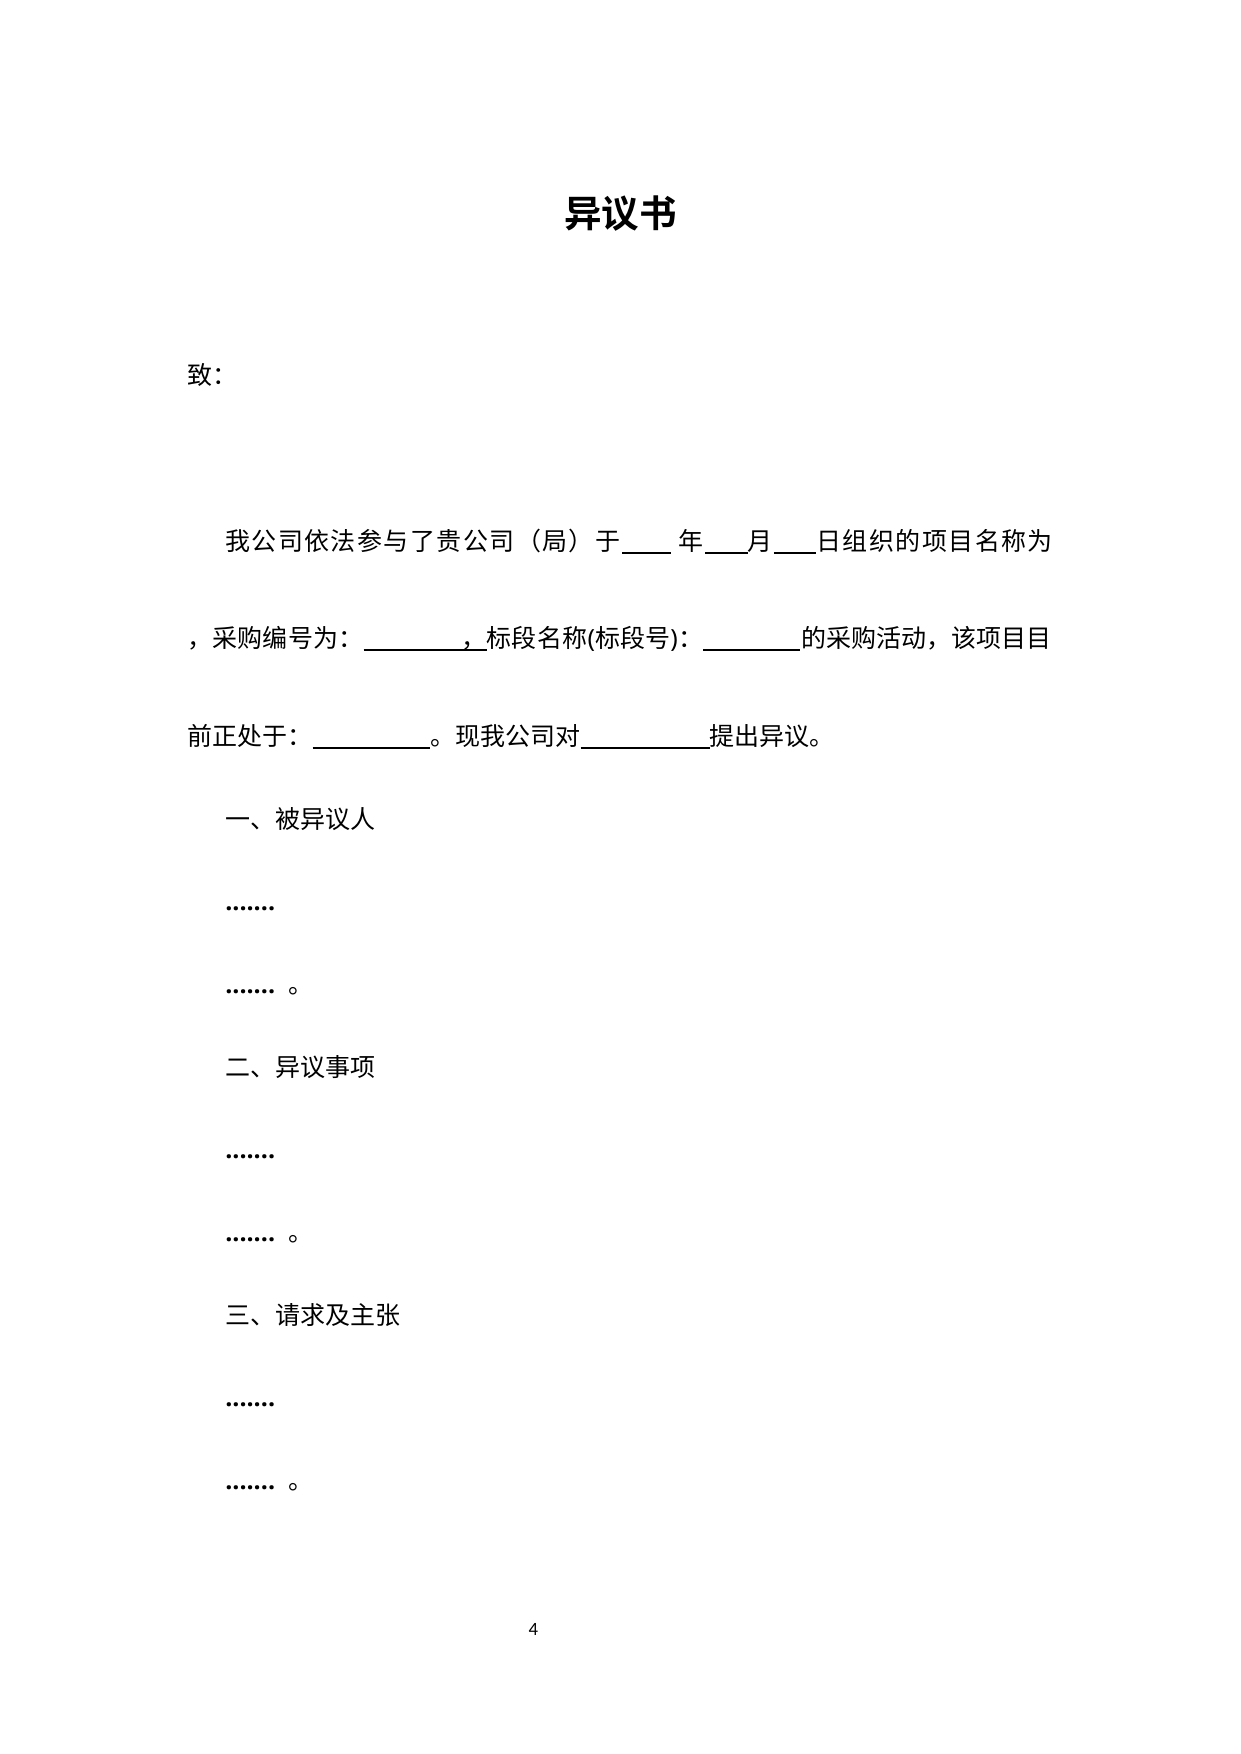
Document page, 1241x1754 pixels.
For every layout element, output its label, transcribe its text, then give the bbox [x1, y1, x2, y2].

text 我公司依法参与了贵公司（局）于 年 月 日组织的项目名称为 ，采购编号为： ，标段名称(标段号)： 的采购活动，该项目目前正处于： 。现我公司对 提出异议。 [187, 507, 1053, 767]
text ....... [187, 868, 1053, 933]
text 三、请求及主张 [187, 1281, 1053, 1346]
text ....... 。 [187, 950, 1053, 1015]
text 致： [187, 341, 1053, 406]
text 二、异议事项 [187, 1033, 1053, 1098]
text ....... [187, 1116, 1053, 1181]
text ....... [187, 1364, 1053, 1429]
text 一、被异议人 [187, 785, 1053, 850]
list 异议书 [187, 178, 1053, 243]
text ....... 。 [187, 1446, 1053, 1511]
text ....... 。 [187, 1198, 1053, 1263]
